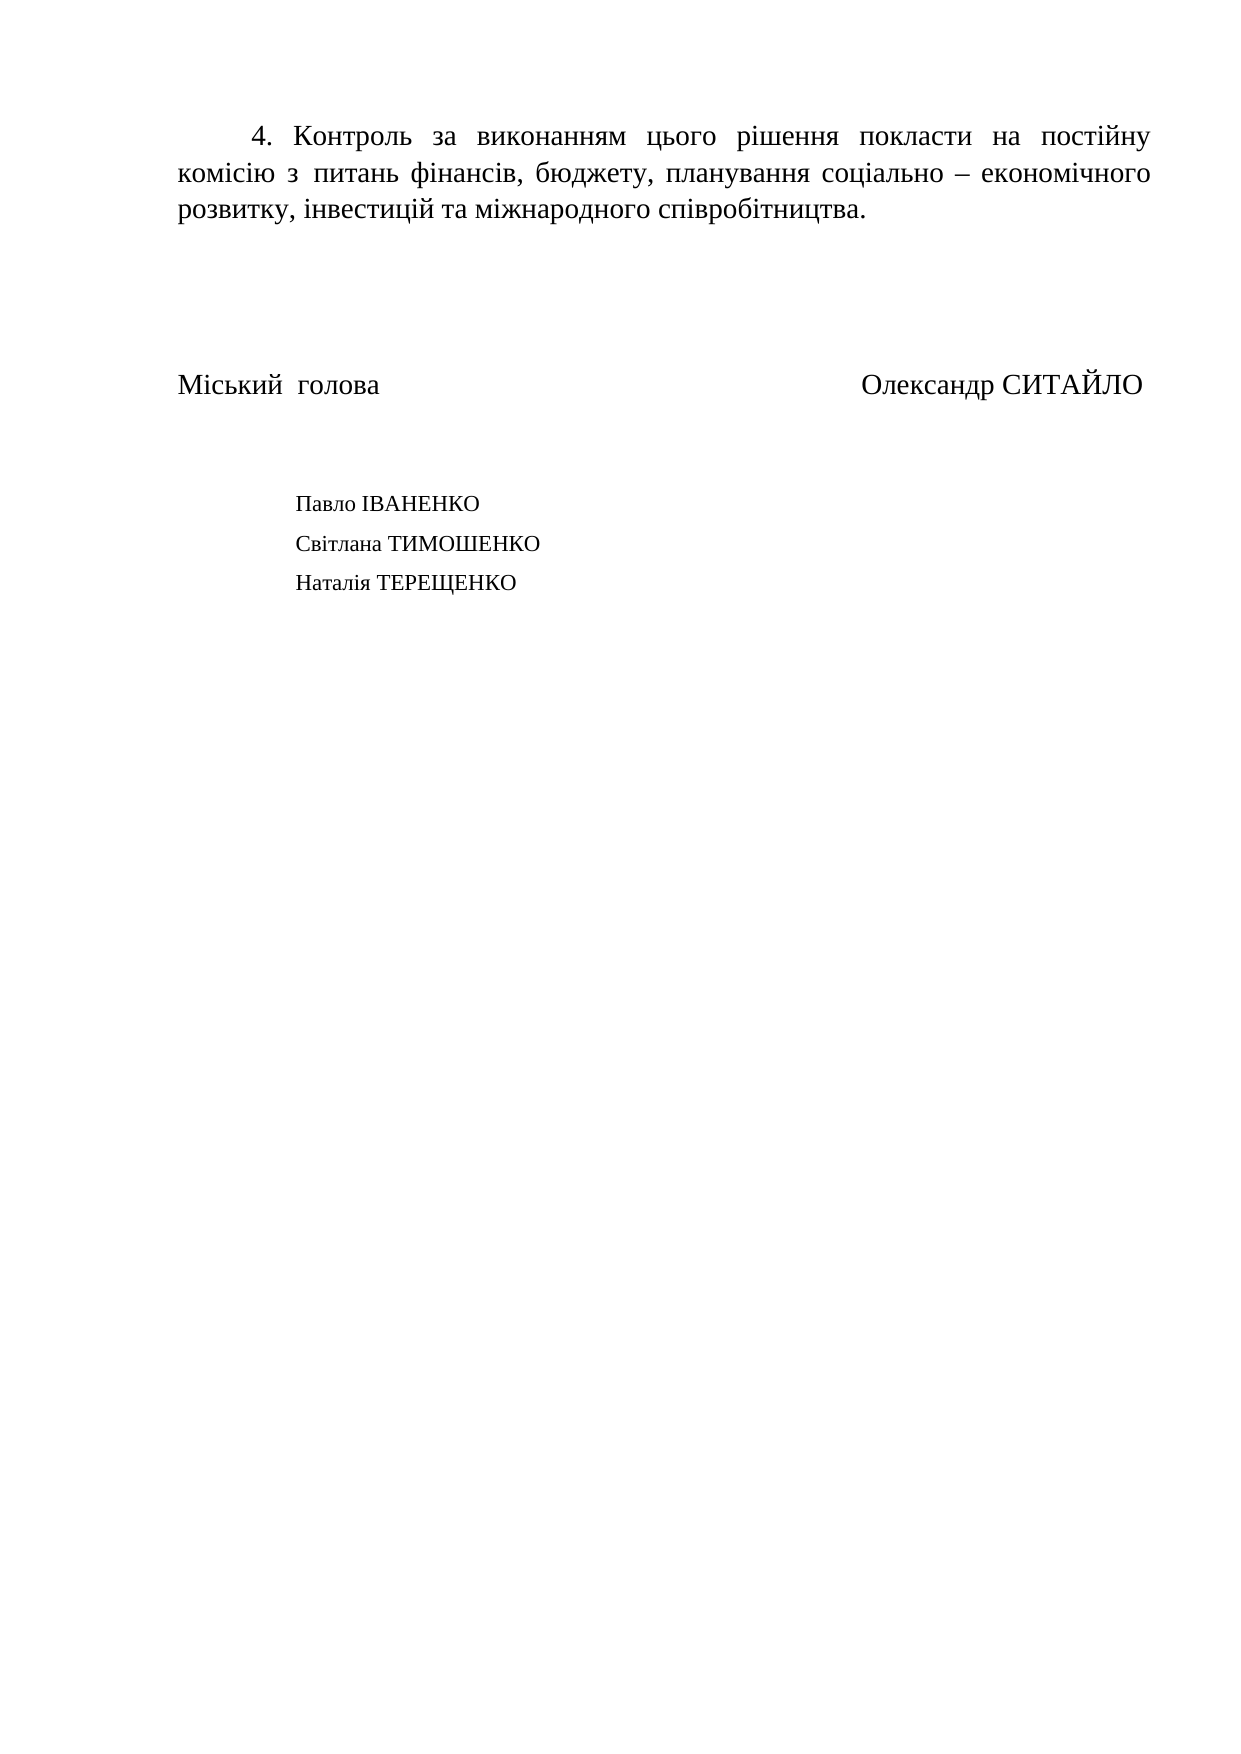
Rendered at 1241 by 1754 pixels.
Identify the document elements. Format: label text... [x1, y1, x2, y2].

text Світлана ТИМОШЕНКО [295, 530, 1152, 556]
text 4. Контроль за виконанням цього рішення покласти на постійну комісію з питань фінансів, бюджету, планування соціально – економічного розвитку, інвестицій та міжнародного співробітництва. [313, 189, 1152, 225]
text Наталія ТЕРЕЩЕНКО [295, 569, 1152, 596]
text 4. Контроль за виконанням цього рішення покласти на постійну комісію з питань фінансів, бюджету, планування соціально – економічного розвитку, інвестицій та міжнародного співробітництва. [177, 118, 1152, 191]
text Міський голова Олександр СИТАЙЛО [177, 367, 1152, 401]
text Павло ІВАНЕНКО [295, 490, 1152, 517]
